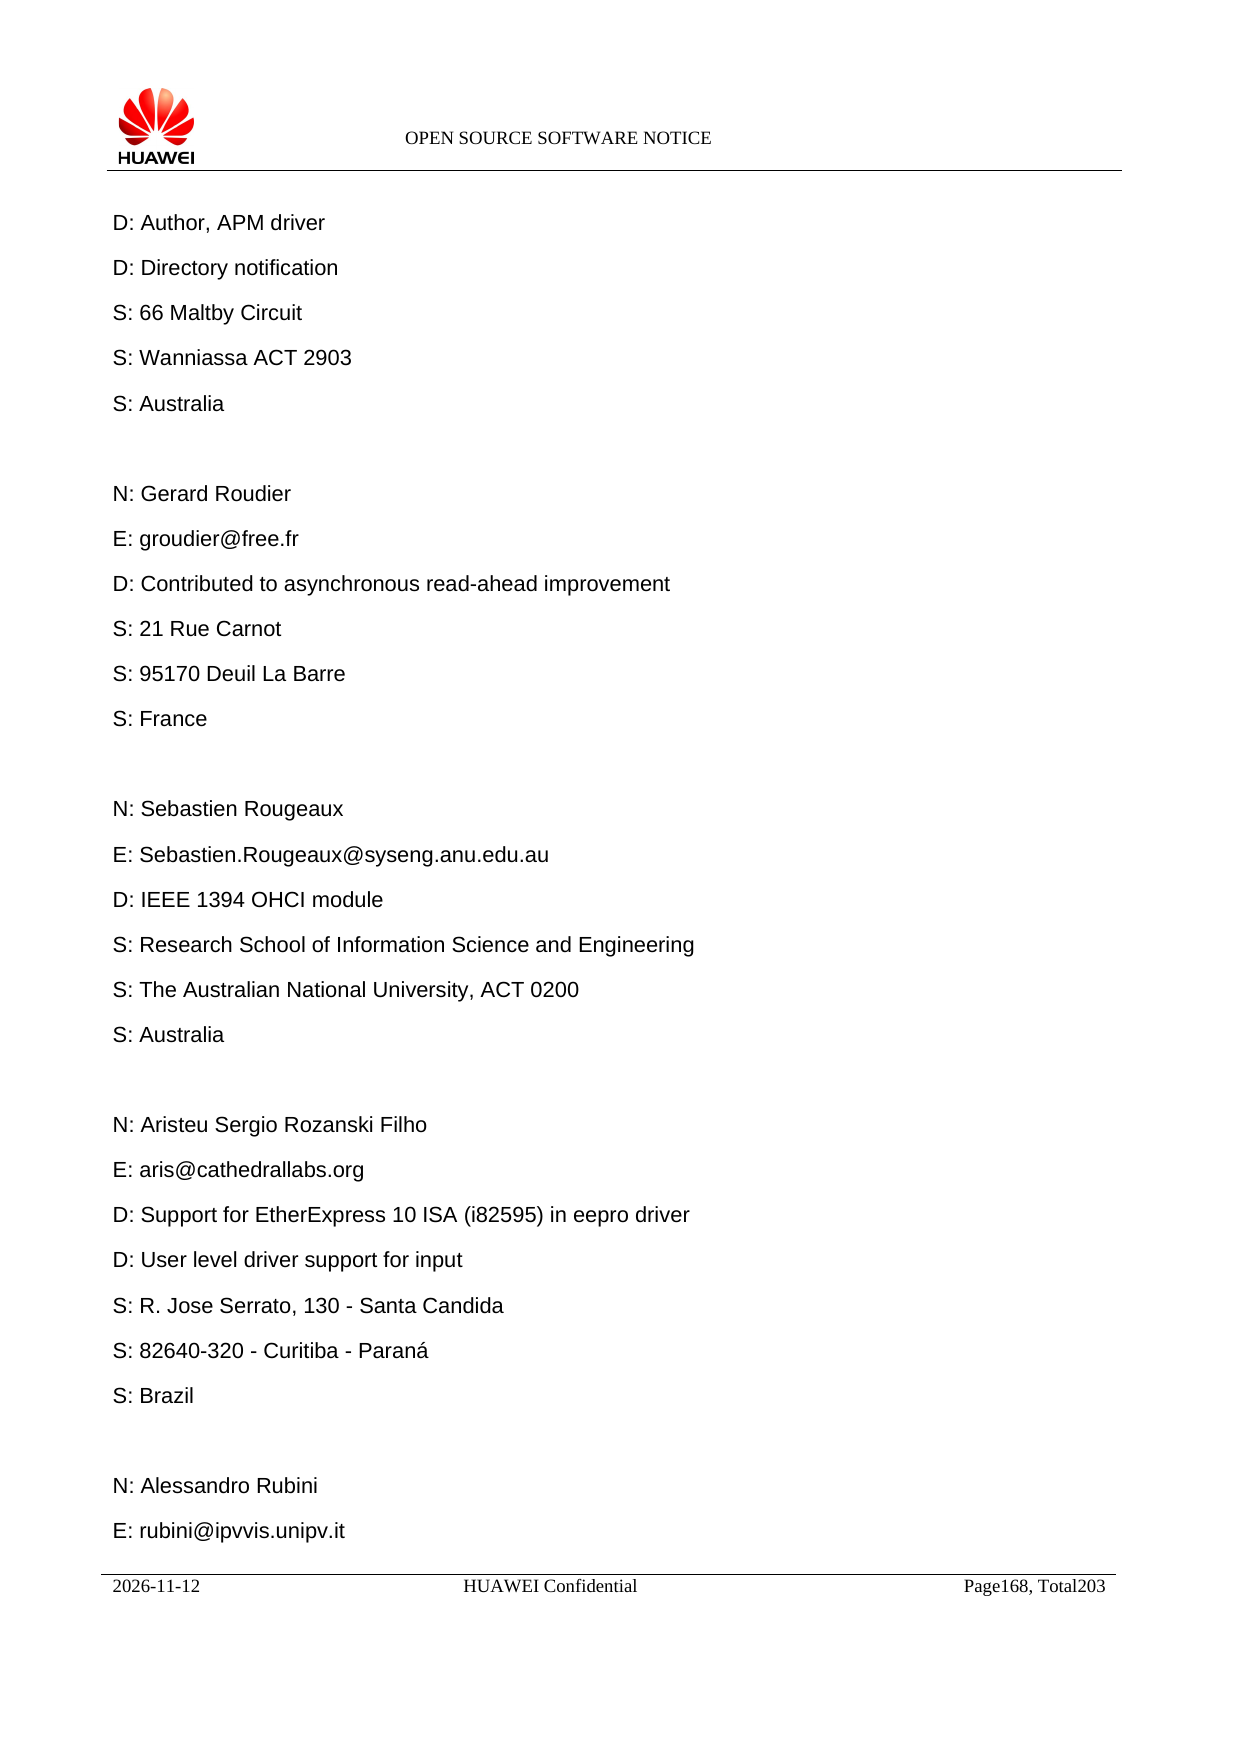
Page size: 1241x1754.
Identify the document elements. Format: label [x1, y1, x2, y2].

picture [118, 88, 194, 164]
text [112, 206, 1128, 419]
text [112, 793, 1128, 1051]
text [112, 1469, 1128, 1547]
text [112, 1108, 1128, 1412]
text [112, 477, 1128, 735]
